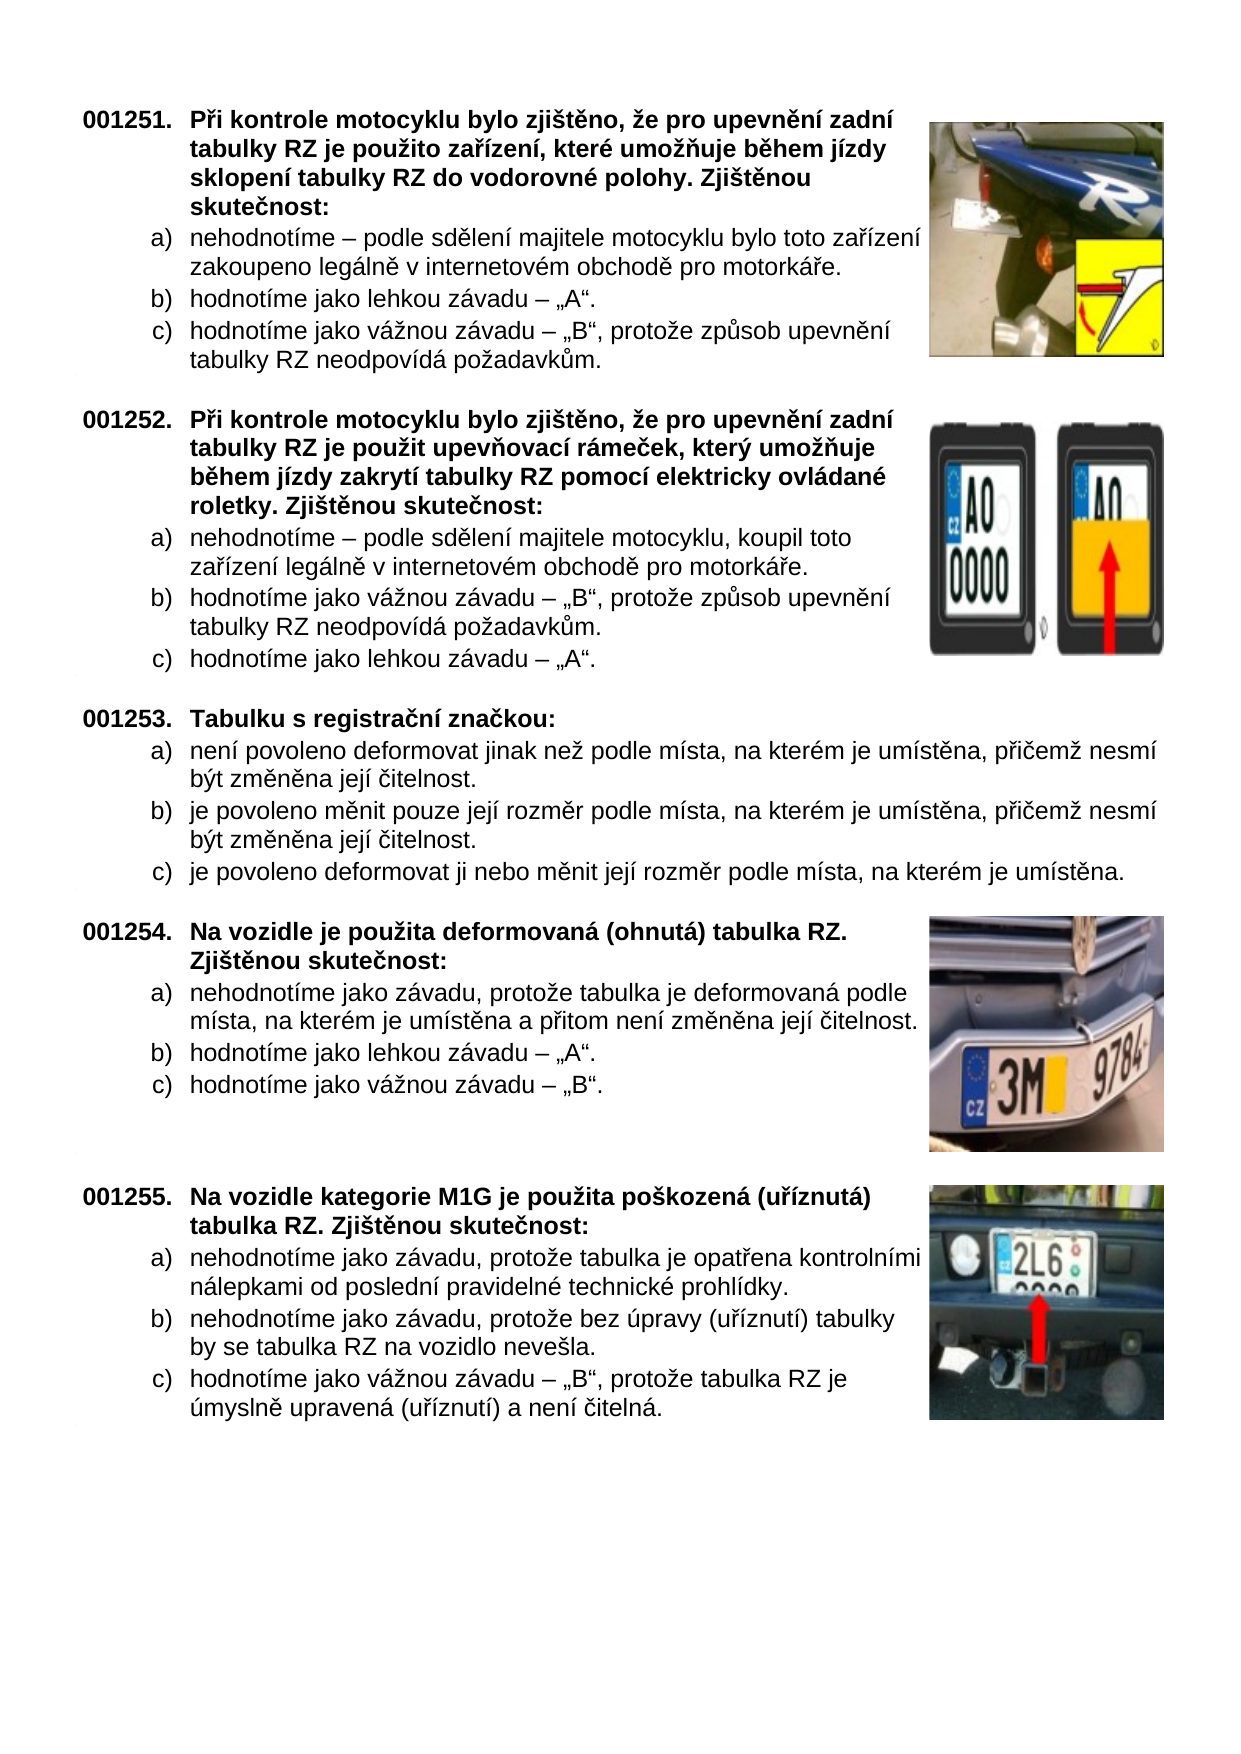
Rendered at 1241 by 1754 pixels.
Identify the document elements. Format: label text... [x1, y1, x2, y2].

table_cell hodnotíme jako vážnou závadu – „B“. [188, 1069, 925, 1153]
table_cell nehodnotíme – podle sdělení majitele motocyklu, koupil toto zařízení legálně v internetovém obchodě pro motorkáře. [188, 521, 925, 582]
table_header [925, 915, 1165, 1153]
table_header Při kontrole motocyklu bylo zjištěno, že pro upevnění zadní tabulky RZ je použit upevňovací rámeček, který umožňuje během jízdy zakrytí tabulky RZ pomocí elektricky ovládané roletky. Zjištěnou skutečnost: [188, 403, 925, 521]
table_cell nehodnotíme jako závadu, protože tabulka je deformovaná podle místa, na kterém je umístěna a přitom není změněna její čitelnost. [188, 976, 925, 1037]
table_cell c) [75, 855, 188, 887]
table_cell a) [75, 976, 188, 1037]
table_cell b) [75, 795, 188, 855]
table_cell hodnotíme jako vážnou závadu – „B“, protože způsob upevnění tabulky RZ neodpovídá požadavkům. [188, 582, 925, 642]
table_cell není povoleno deformovat jinak než podle místa, na kterém je umístěna, přičemž nesmí být změněna její čitelnost. [188, 734, 1165, 795]
table_header Při kontrole motocyklu bylo zjištěno, že pro upevnění zadní tabulky RZ je použito zařízení, které umožňuje během jízdy sklopení tabulky RZ do vodorovné polohy. Zjištěnou skutečnost: [188, 104, 925, 222]
table_header [925, 104, 1165, 375]
table_cell b) [75, 283, 188, 314]
table_cell hodnotíme jako vážnou závadu – „B“, protože způsob upevnění tabulky RZ neodpovídá požadavkům. [188, 314, 925, 375]
table_header 001252. [75, 403, 188, 521]
table_cell c) [75, 314, 188, 375]
table_header [925, 403, 1165, 674]
table_cell b) [75, 1037, 188, 1068]
table_cell b) [75, 582, 188, 642]
table_header 001255. [75, 1181, 188, 1241]
table_cell a) [75, 521, 188, 582]
picture [929, 1185, 1164, 1420]
table_cell nehodnotíme jako závadu, protože bez úpravy (uříznutí) tabulky by se tabulka RZ na vozidlo nevešla. [188, 1302, 925, 1363]
table_cell je povoleno měnit pouze její rozměr podle místa, na kterém je umístěna, přičemž nesmí být změněna její čitelnost. [188, 795, 1165, 855]
table_header Na vozidle je použita deformovaná (ohnutá) tabulka RZ. Zjištěnou skutečnost: [188, 915, 925, 976]
table_cell je povoleno deformovat ji nebo měnit její rozměr podle místa, na kterém je umístěna. [188, 855, 1165, 887]
table_cell b) [75, 1302, 188, 1363]
picture [929, 122, 1164, 357]
table_header Tabulku s registrační značkou: [188, 702, 1165, 734]
table_header [925, 1181, 1165, 1423]
table_cell hodnotíme jako vážnou závadu – „B“, protože tabulka RZ je úmyslně upravená (uříznutí) a není čitelná. [188, 1363, 925, 1423]
picture [929, 916, 1164, 1152]
table_cell a) [75, 734, 188, 795]
table_cell nehodnotíme jako závadu, protože tabulka je opatřena kontrolními nálepkami od poslední pravidelné technické prohlídky. [188, 1241, 925, 1302]
table_cell c) [75, 1363, 188, 1423]
table_cell a) [75, 1241, 188, 1302]
table_cell nehodnotíme – podle sdělení majitele motocyklu bylo toto zařízení zakoupeno legálně v internetovém obchodě pro motorkáře. [188, 222, 925, 282]
table_cell hodnotíme jako lehkou závadu – „A“. [188, 643, 925, 674]
table_cell c) [75, 643, 188, 674]
table_cell a) [75, 222, 188, 282]
picture [929, 421, 1164, 656]
table_cell c) [75, 1069, 188, 1153]
table_header Na vozidle kategorie M1G je použita poškozená (uříznutá) tabulka RZ. Zjištěnou skutečnost: [188, 1181, 925, 1241]
table_header 001254. [75, 915, 188, 976]
table_cell hodnotíme jako lehkou závadu – „A“. [188, 1037, 925, 1068]
table_cell hodnotíme jako lehkou závadu – „A“. [188, 283, 925, 314]
table_header 001251. [75, 104, 188, 222]
table_header 001253. [75, 702, 188, 734]
